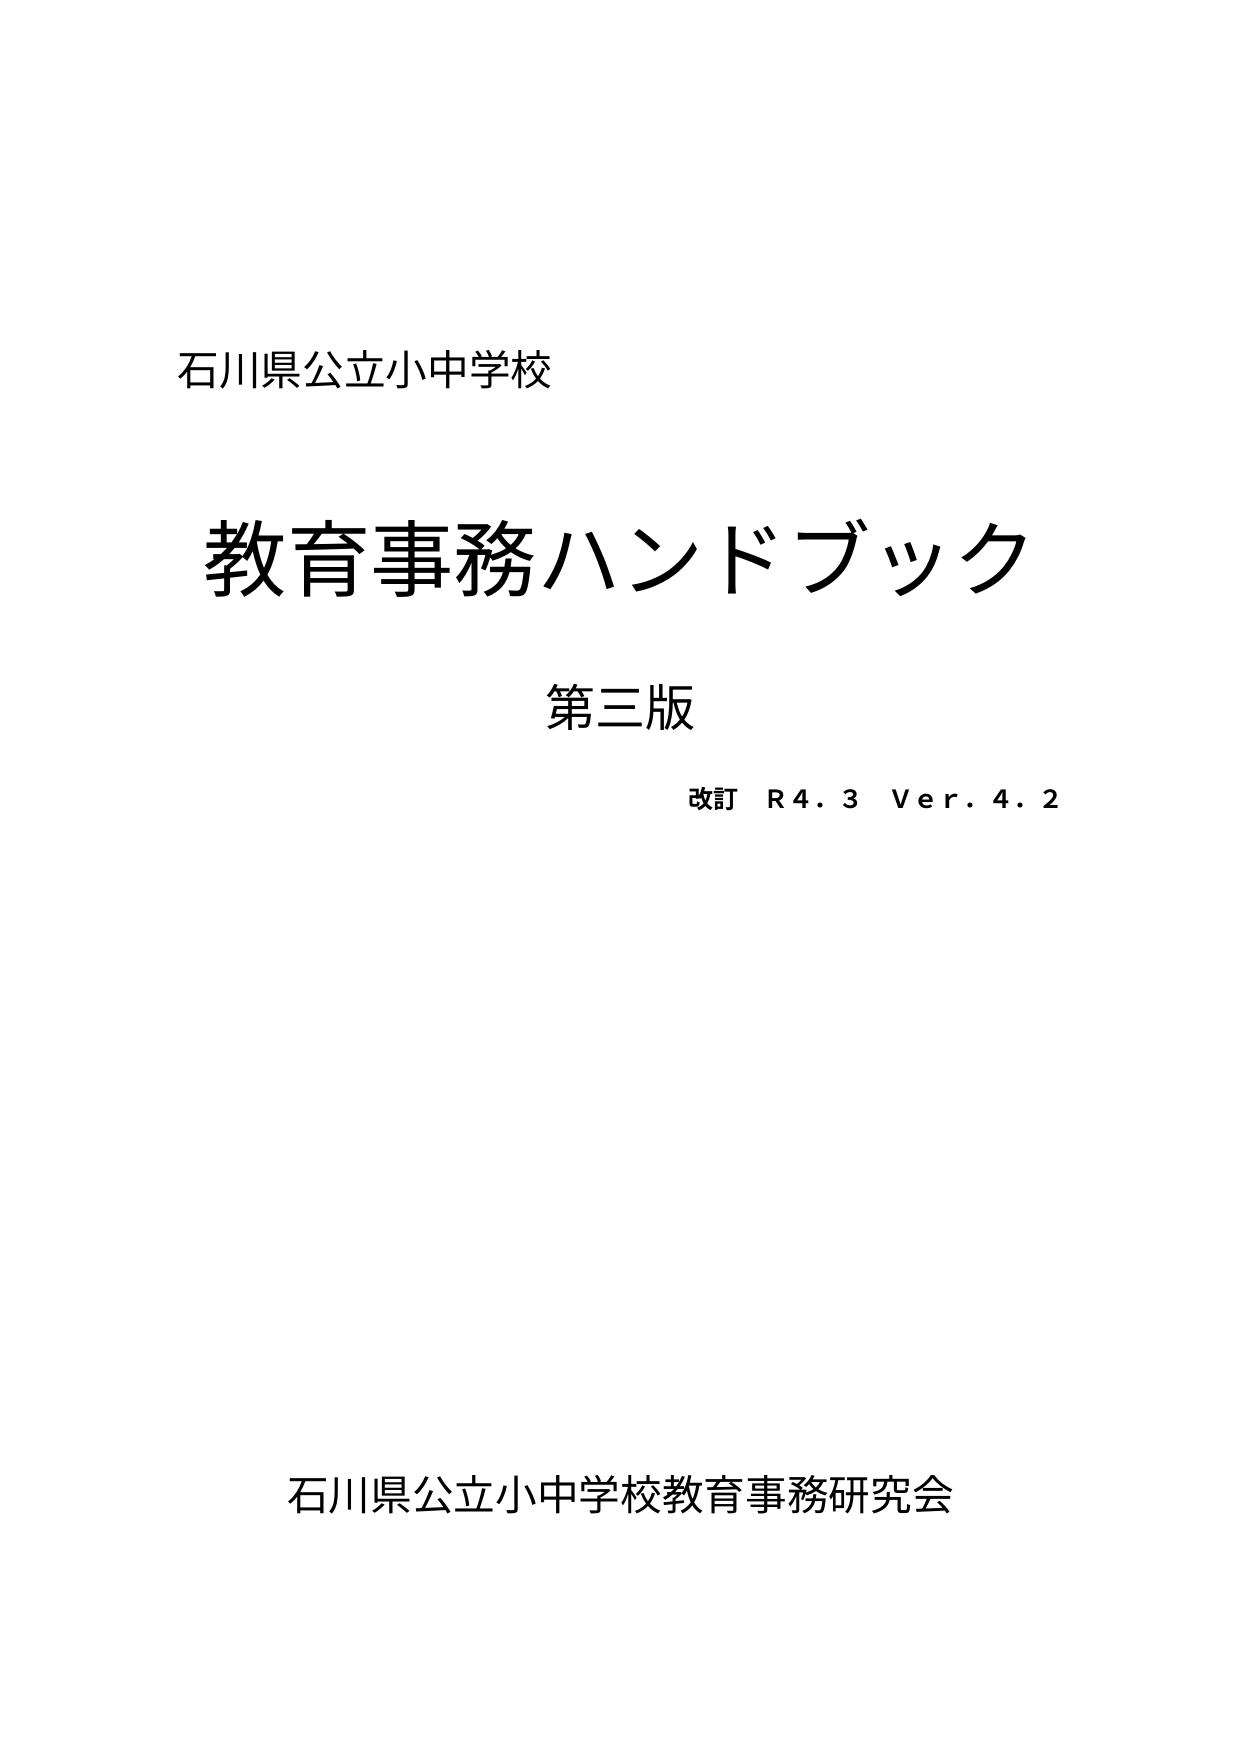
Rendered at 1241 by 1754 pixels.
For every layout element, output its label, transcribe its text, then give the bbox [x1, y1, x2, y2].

text 石川県公立小中学校 [177, 329, 1063, 404]
text 石川県公立小中学校教育事務研究会 [177, 1454, 1063, 1529]
text 改訂 Ｒ４．３ Ｖｅｒ．４．２ [177, 779, 1063, 817]
text 教育事務ハンドブック [177, 479, 1063, 629]
text 第三版 [177, 667, 1063, 742]
